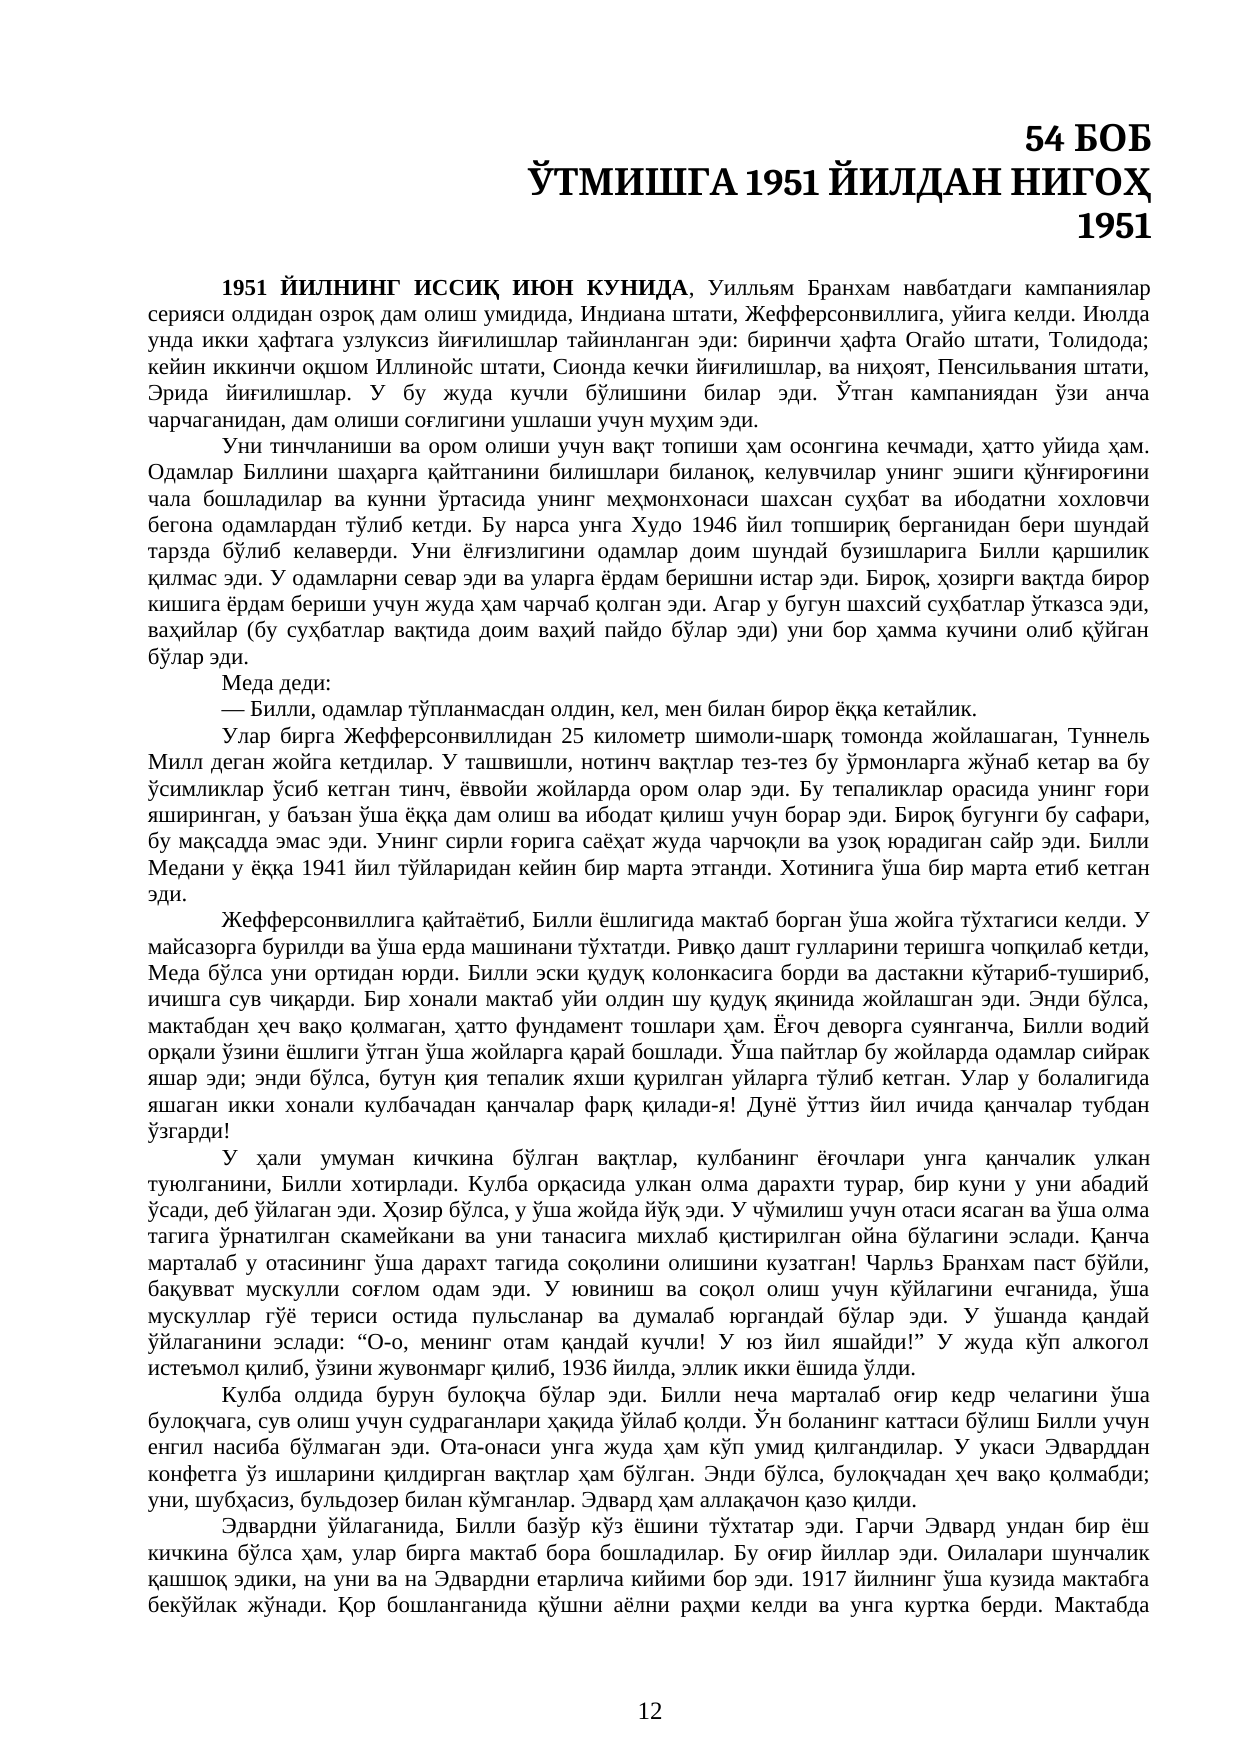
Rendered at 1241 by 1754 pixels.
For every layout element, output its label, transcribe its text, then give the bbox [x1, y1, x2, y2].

text Кулба олдида бурун булоқча бўлар эди. Билли неча марталаб оғир кедр челагини ўша булоқчага, сув олиш учун судраганлари ҳақида ўйлаб қолди. Ўн боланинг каттаси бўлиш Билли учун енгил насиба бўлмаган эди. Ота-онаси унга жуда ҳам кўп умид қилгандилар. У укаси Эдварддан конфетга ўз ишларини қилдирган вақтлар ҳам бўлган. Энди бўлса, булоқчадан ҳеч вақо қолмабди; уни, шубҳасиз, бульдозер билан кўмганлар. Эдвард ҳам аллақачон қазо қилди. [148, 1381, 1152, 1512]
text — Билли, одамлар тўпланмасдан олдин, кел, мен билан бирор ёққа кетайлик. [148, 696, 1152, 722]
text Жефферсонвиллига қайтаётиб, Билли ёшлигида мактаб борган ўша жойга тўхтагиси келди. У майсазорга бурилди ва ўша ерда машинани тўхтатди. Ривқо дашт гулларини теришга чопқилаб кетди, Меда бўлса уни ортидан юрди. Билли эски қудуқ колонкасига борди ва дастакни кўтариб-тушириб, ичишга сув чиқарди. Бир хонали мактаб уйи олдин шу қудуқ яқинида жойлашган эди. Энди бўлса, мактабдан ҳеч вақо қолмаган, ҳатто фундамент тошлари ҳам. Ёғоч деворга суянганча, Билли водий орқали ўзини ёшлиги ўтган ўша жойларга қарай бошлади. Ўша пайтлар бу жойларда одамлар сийрак яшар эди; энди бўлса, бутун қия тепалик яхши қурилган уйларга тўлиб кетган. Улар у болалигида яшаган икки хонали кулбачадан қанчалар фарқ қилади-я! Дунё ўттиз йил ичида қанчалар тубдан ўзгарди! [148, 906, 1152, 1143]
text 1951 [148, 204, 1152, 247]
text ЎТМИШГА 1951 ЙИЛДАН НИГОҲ [148, 161, 1152, 204]
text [148, 1512, 1152, 1618]
text Улар бирга Жефферсонвиллидан 25 километр шимоли-шарқ томонда жойлашаган, Туннель Милл деган жойга кетдилар. У ташвишли, нотинч вақтлар тез-тез бу ўрмонларга жўнаб кетар ва бу ўсимликлар ўсиб кетган тинч, ёввойи жойларда ором олар эди. Бу тепаликлар орасида унинг ғори яширинган, у баъзан ўша ёққа дам олиш ва ибодат қилиш учун борар эди. Бироқ бугунги бу сафари, бу мақсадда эмас эди. Унинг сирли ғорига саёҳат жуда чарчоқли ва узоқ юрадиган сайр эди. Билли Медани у ёққа 1941 йил тўйларидан кейин бир марта этганди. Хотинига ўша бир марта етиб кетган эди. [148, 722, 1152, 906]
text 54 БОБ [148, 118, 1152, 161]
text У ҳали умуман кичкина бўлган вақтлар, кулбанинг ёғочлари унга қанчалик улкан туюлганини, Билли хотирлади. Кулба орқасида улкан олма дарахти турар, бир куни у уни абадий ўсади, деб ўйлаган эди. Ҳозир бўлса, у ўша жойда йўқ эди. У чўмилиш учун отаси ясаган ва ўша олма тагига ўрнатилган скамейкани ва уни танасига михлаб қистирилган ойна бўлагини эслади. Қанча марталаб у отасининг ўша дарахт тагида соқолини олишини кузатган! Чарльз Бранхам паст бўйли, бақувват мускулли соғлом одам эди. У ювиниш ва соқол олиш учун кўйлагини ечганида, ўша мускуллар гўё териси остида пульсланар ва думалаб юргандай бўлар эди. У ўшанда қандай ўйлаганини эслади: “О-о, менинг отам қандай кучли! У юз йил яшайди!” У жуда кўп алкогол истеъмол қилиб, ўзини жувонмарг қилиб, 1936 йилда, эллик икки ёшида ўлди. [148, 1143, 1152, 1381]
text Меда деди: [148, 669, 1152, 696]
text Уни тинчланиши ва ором олиши учун вақт топиши ҳам осонгина кечмади, ҳатто уйида ҳам. Одамлар Биллини шаҳарга қайтганини билишлари биланоқ, келувчилар унинг эшиги қўнғироғини чала бошладилар ва кунни ўртасида унинг меҳмонхонаси шахсан суҳбат ва ибодатни хохловчи бегона одамлардан тўлиб кетди. Бу нарса унга Худо 1946 йил топшириқ берганидан бери шундай тарзда бўлиб келаверди. Уни ёлғизлигини одамлар доим шундай бузишларига Билли қаршилик қилмас эди. У одамларни севар эди ва уларга ёрдам беришни истар эди. Бироқ, ҳозирги вақтда бирор кишига ёрдам бериши учун жуда ҳам чарчаб қолган эди. Агар у бугун шахсий суҳбатлар ўтказса эди, ваҳийлар (бу суҳбатлар вақтида доим ваҳий пайдо бўлар эди) уни бор ҳамма кучини олиб қўйган бўлар эди. [148, 432, 1152, 669]
text 1951 ЙИЛНИНГ ИССИҚ ИЮН КУНИДА, Уилльям Бранхам навбатдаги кампаниялар серияси олдидан озроқ дам олиш умидида, Индиана штати, Жефферсонвиллига, уйига келди. Июлда унда икки ҳафтага узлуксиз йиғилишлар тайинланган эди: биринчи ҳафта Огайо штати, Толидода; кейин иккинчи оқшом Иллинойс штати, Сионда кечки йиғилишлар, ва ниҳоят, Пенсильвания штати, Эрида йиғилишлар. У бу жуда кучли бўлишини билар эди. Ўтган кампаниядан ўзи анча чарчаганидан, дам олиши соғлигини ушлаши учун муҳим эди. [148, 274, 1152, 432]
